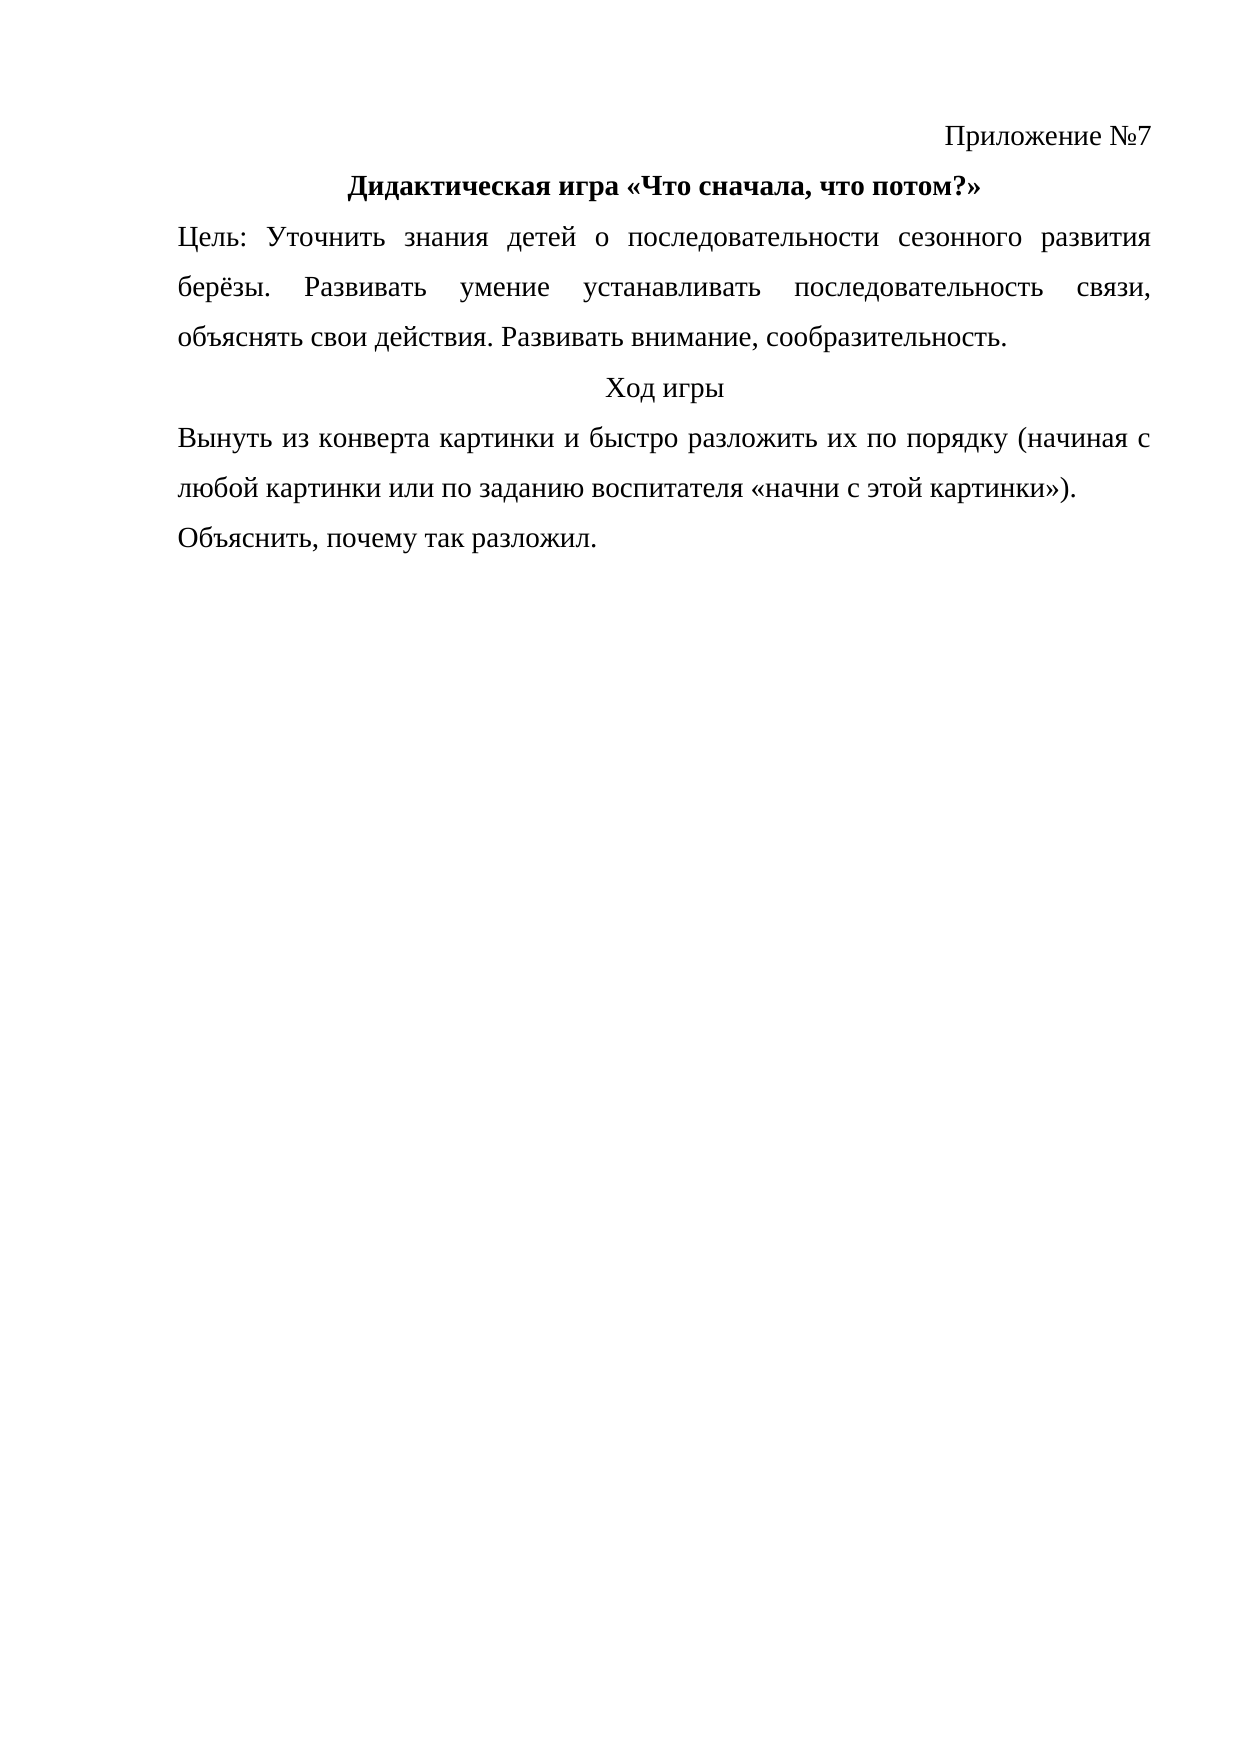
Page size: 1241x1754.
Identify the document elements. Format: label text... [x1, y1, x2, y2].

text Вынуть из конверта картинки и быстро разложить их по порядку (начиная с любой картинки или по заданию воспитателя «начни с этой картинки»). [177, 420, 1152, 504]
text Дидактическая игра «Что сначала, что потом?» [177, 168, 1152, 202]
text Цель: Уточнить знания детей о последовательности сезонного развития берёзы. Развивать умение устанавливать последовательность связи, объяснять свои действия. Развивать внимание, сообразительность. [177, 219, 1152, 353]
text Ход игры [177, 370, 1152, 403]
text Объяснить, почему так разложил. [177, 521, 1152, 554]
text Приложение №7 [177, 118, 1152, 152]
